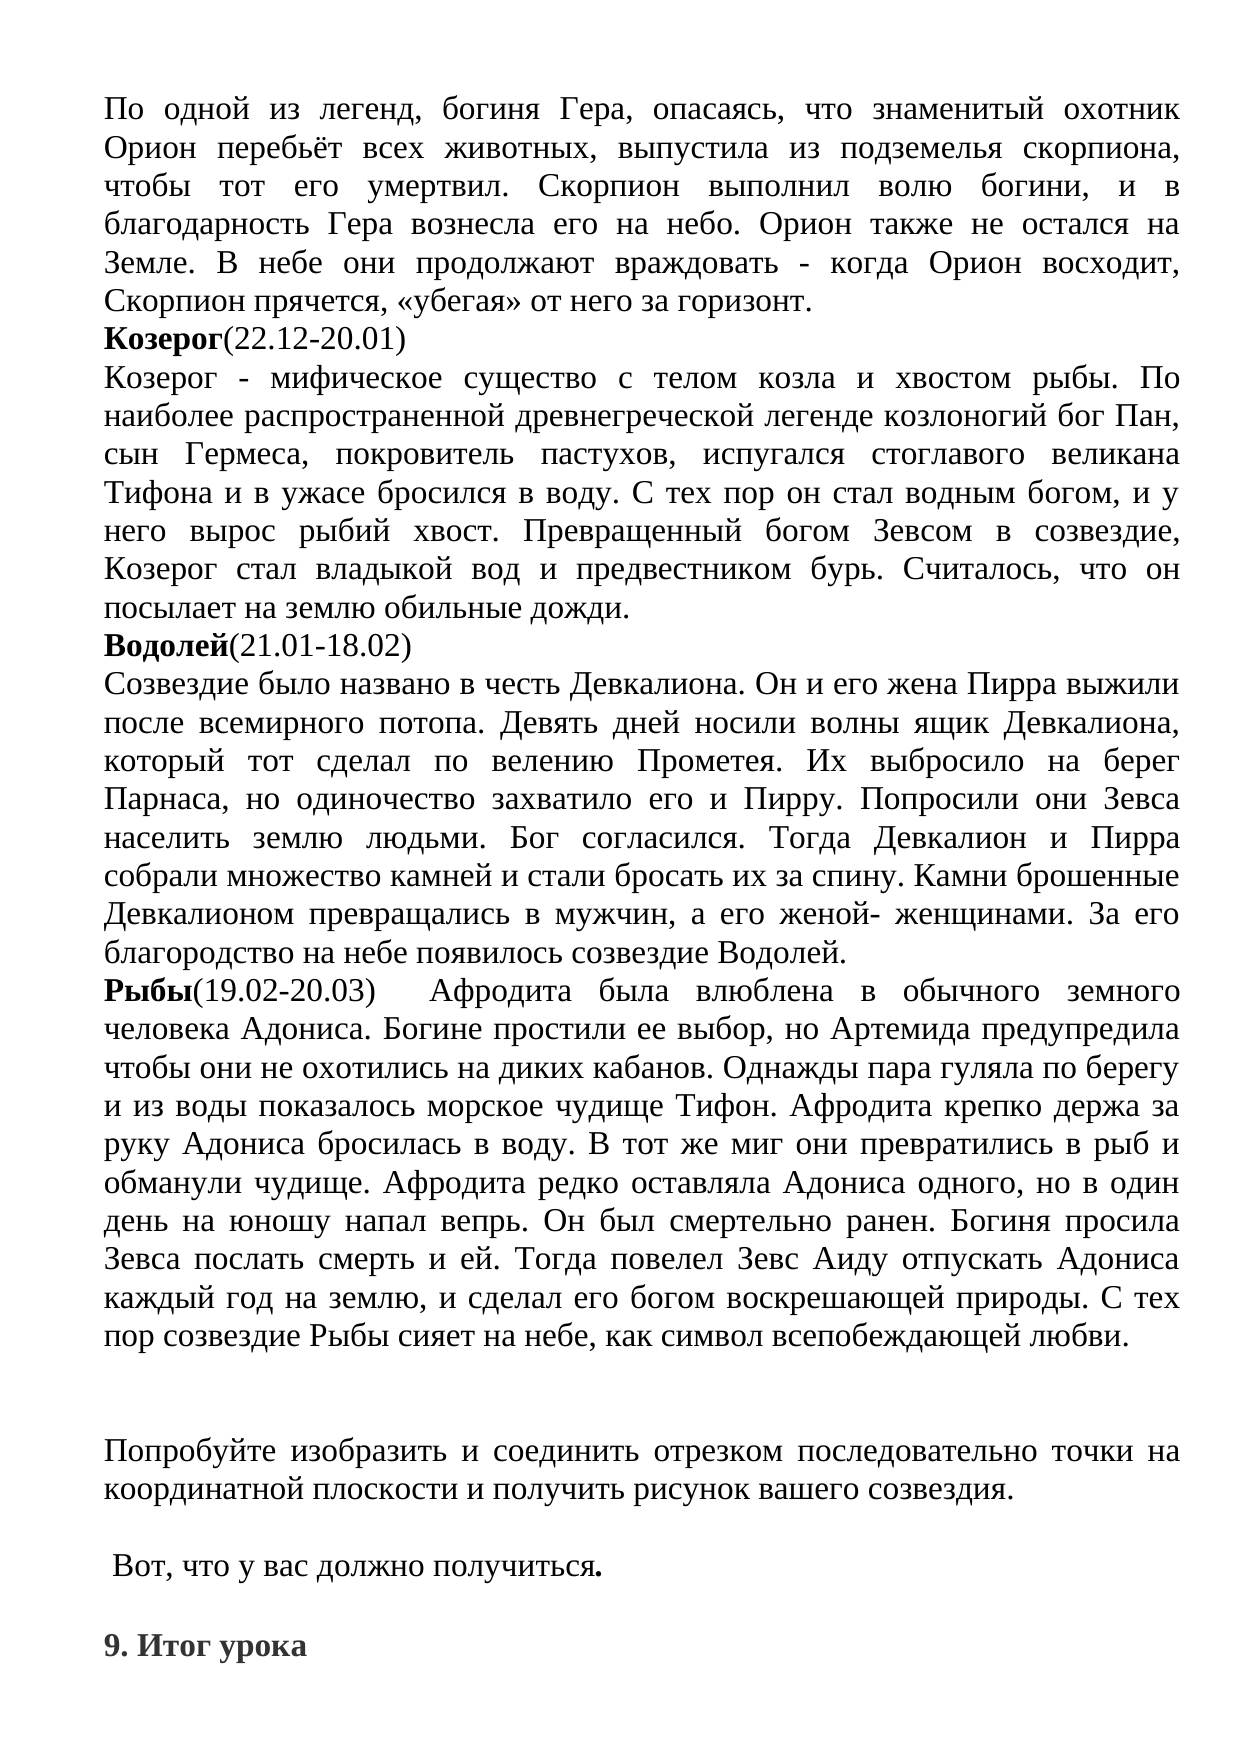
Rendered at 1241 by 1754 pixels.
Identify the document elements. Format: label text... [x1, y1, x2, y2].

text Козерог - мифическое существо с телом козла и хвостом рыбы. По наиболее распространенной древнегреческой легенде козлоногий бог Пан, сын Гермеса, покровитель пастухов, испугался стоглавого великана Тифона и в ужасе бросился в воду. С тех пор он стал водным богом, и у него вырос рыбий хвост. Превращенный богом Зевсом в созвездие, Козерог стал владыкой вод и предвестником бурь. Считалось, что он посылает на землю обильные дожди. [103, 357, 1181, 625]
text Вот, что у вас должно получиться. [103, 1545, 1181, 1584]
text По одной из легенд, богиня Гера, опасаясь, что знаменитый охотник Орион перебьёт всех животных, выпустила из подземелья скорпиона, чтобы тот его умертвил. Скорпион выполнил волю богини, и в благодарность Гера вознесла его на небо. Орион также не остался на Земле. В небе они продолжают враждовать - когда Орион восходит, Скорпион прячется, «убегая» от него за горизонт. [103, 89, 1181, 319]
text Созвездие было названо в честь Девкалиона. Он и его жена Пирра выжили после всемирного потопа. Девять дней носили волны ящик Девкалиона, который тот сделал по велению Прометея. Их выбросило на берег Парнаса, но одиночество захватило его и Пирру. Попросили они Зевса населить землю людьми. Бог согласился. Тогда Девкалион и Пирра собрали множество камней и стали бросать их за спину. Камни брошенные Девкалионом превращались в мужчин, а его женой- женщинами. За его благородство на небе появилось созвездие Водолей. [103, 664, 1181, 970]
text Рыбы(19.02-20.03) Афродита была влюблена в обычного земного человека Адониса. Богине простили ее выбор, но Артемида предупредила чтобы они не охотились на диких кабанов. Однажды пара гуляла по берегу и из воды показалось морское чудище Тифон. Афродита крепко держа за руку Адониса бросилась в воду. В тот же миг они превратились в рыб и обманули чудище. Афродита редко оставляла Адониса одного, но в один день на юношу напал вепрь. Он был смертельно ранен. Богиня просила Зевса послать смерть и ей. Тогда повелел Зевс Аиду отпускать Адониса каждый год на землю, и сделал его богом воскрешающей природы. С тех пор созвездие Рыбы сияет на небе, как символ всепобеждающей любви. [103, 970, 1181, 1354]
text 9. Итог урока [103, 1622, 1181, 1663]
text Водолей(21.01-18.02) [103, 625, 1181, 664]
text Попробуйте изобразить и соединить отрезком последовательно точки на координатной плоскости и получить рисунок вашего созвездия. [103, 1430, 1181, 1507]
text Козерог(22.12-20.01) [103, 319, 1181, 357]
